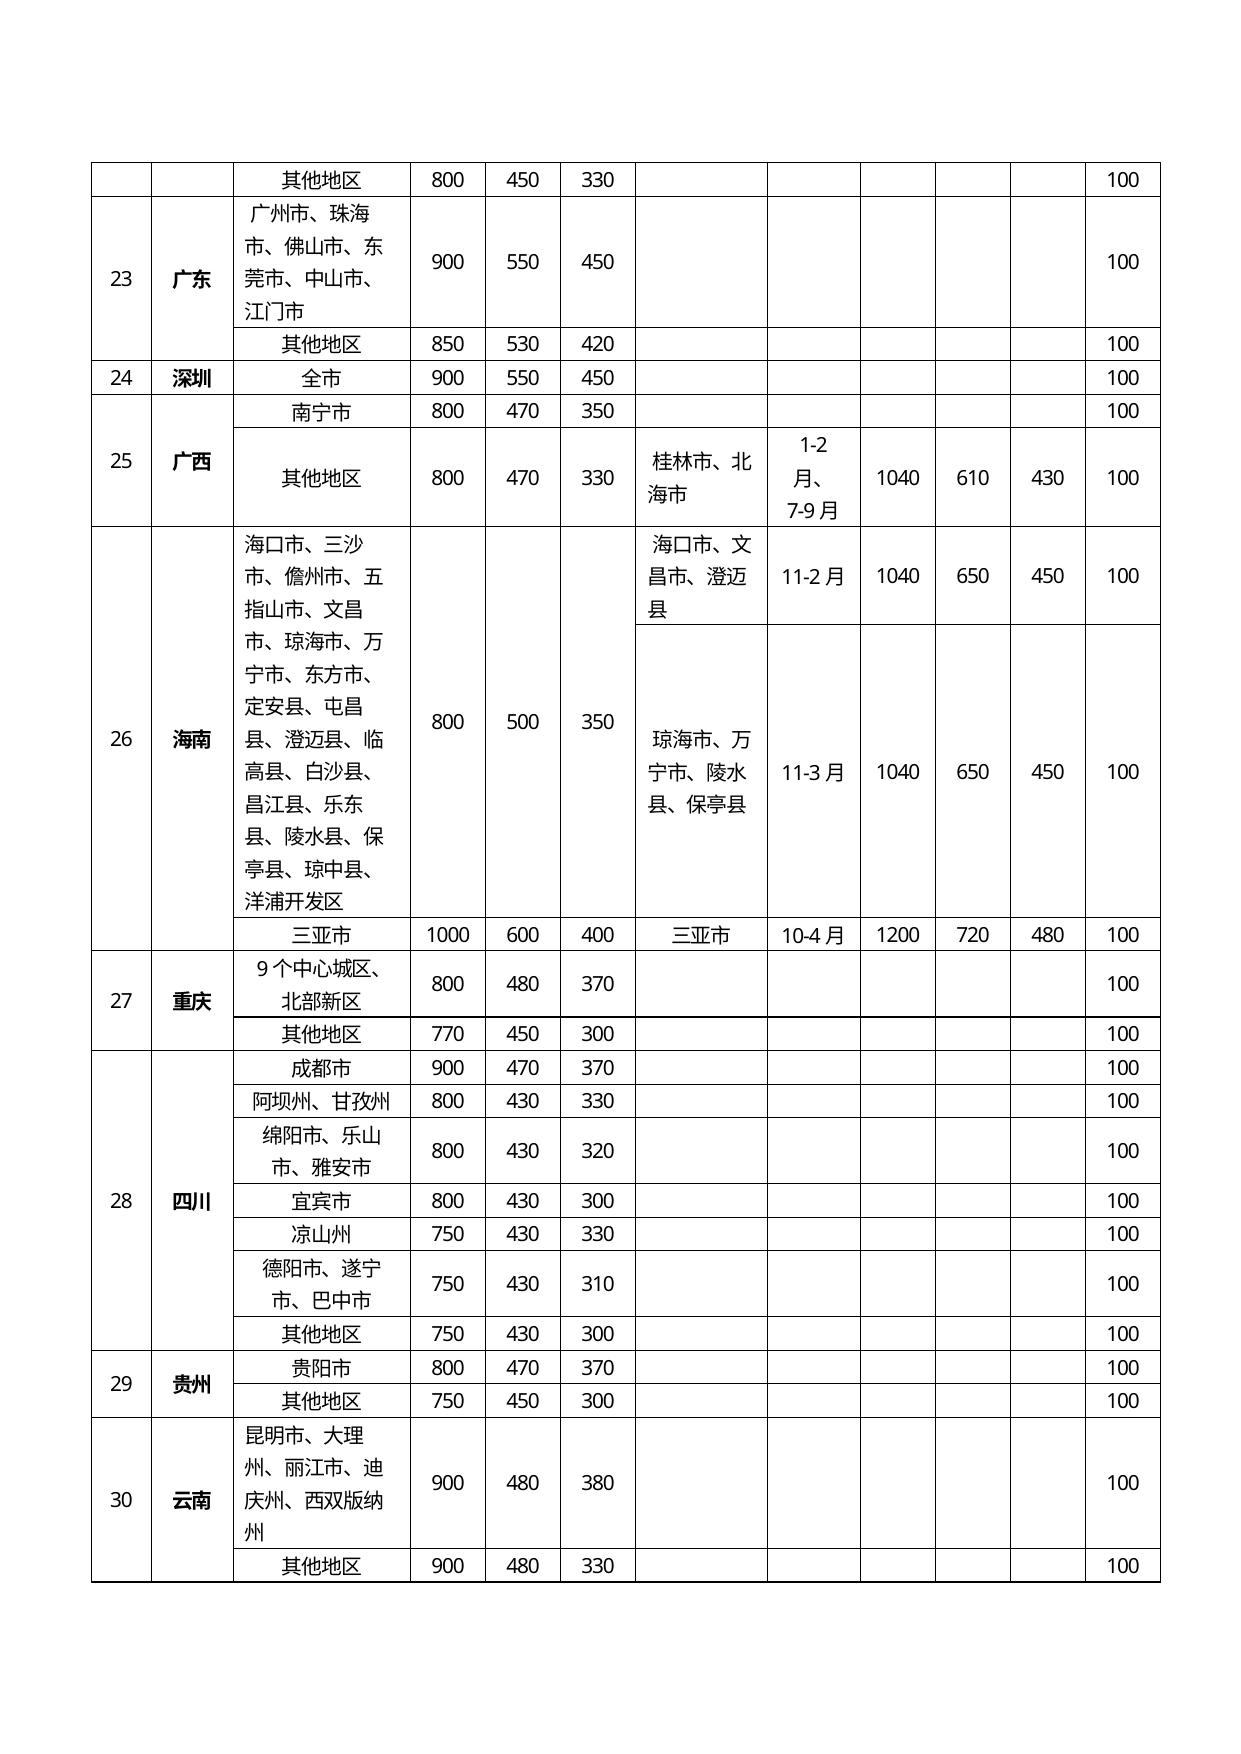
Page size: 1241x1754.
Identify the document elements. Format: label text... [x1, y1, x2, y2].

table_cell 德阳市、遂宁市、巴中市 [234, 1251, 410, 1316]
table_cell 阿坝州、甘孜州 [234, 1085, 410, 1117]
table_cell 720 [936, 918, 1010, 950]
table_cell 1000 [411, 918, 485, 950]
table_cell [936, 1085, 1010, 1117]
table_cell [636, 1184, 767, 1217]
table_cell 300 [561, 1018, 635, 1050]
table_cell [861, 1549, 935, 1581]
table_cell 800 [411, 1351, 485, 1383]
table_cell 800 [411, 1184, 485, 1217]
table_cell 24 [92, 361, 151, 394]
table_cell 100 [1086, 1218, 1160, 1250]
table_cell 100 [1086, 1549, 1160, 1581]
table_cell 430 [486, 1251, 560, 1316]
table_cell [1011, 395, 1085, 427]
table_cell [768, 1317, 860, 1350]
table_cell [936, 1118, 1010, 1183]
table_cell 850 [411, 328, 485, 360]
table_cell [768, 1118, 860, 1183]
table_cell 650 [936, 625, 1010, 917]
table_cell [936, 1317, 1010, 1350]
table_cell [768, 395, 860, 427]
table_cell 其他地区 [234, 1384, 410, 1417]
table_cell [636, 1418, 767, 1548]
table_cell 900 [411, 1051, 485, 1083]
table_cell [636, 1549, 767, 1581]
table_cell [636, 197, 767, 327]
table_cell [1011, 1218, 1085, 1250]
table_cell 750 [411, 1251, 485, 1316]
table_cell 100 [1086, 328, 1160, 360]
table_cell [1011, 1118, 1085, 1183]
table_cell 550 [486, 197, 560, 327]
table_cell 广州市、珠海市、佛山市、东莞市、中山市、江门市 [234, 197, 410, 327]
table_cell 其他地区 [234, 163, 410, 196]
table_cell [1011, 1085, 1085, 1117]
table_cell [1011, 1184, 1085, 1217]
table_cell [768, 1384, 860, 1417]
table_cell [936, 1218, 1010, 1250]
table_cell [768, 1251, 860, 1316]
table_cell 900 [411, 1549, 485, 1581]
table_cell [636, 328, 767, 360]
table_cell 绵阳市、乐山市、雅安市 [234, 1118, 410, 1183]
table_cell 480 [486, 1549, 560, 1581]
table_cell [936, 1384, 1010, 1417]
table_cell [1011, 163, 1085, 196]
table_cell 其他地区 [234, 428, 410, 526]
table_cell 100 [1086, 1085, 1160, 1117]
table_cell [1011, 1384, 1085, 1417]
table_cell 100 [1086, 197, 1160, 327]
table_cell [636, 395, 767, 427]
table_cell [768, 197, 860, 327]
table_cell [1011, 1018, 1085, 1050]
table_cell 800 [411, 395, 485, 427]
table_cell [861, 1118, 935, 1183]
table_cell 11-3月 [768, 625, 860, 917]
table_cell [768, 1184, 860, 1217]
table_cell 550 [486, 361, 560, 394]
table_cell 1040 [861, 625, 935, 917]
table_cell 全市 [234, 361, 410, 394]
table_cell [936, 1251, 1010, 1316]
table_cell 800 [411, 163, 485, 196]
table_cell [861, 1384, 935, 1417]
table_cell 四川 [152, 1051, 233, 1350]
table_cell 凉山州 [234, 1218, 410, 1250]
table_cell [768, 328, 860, 360]
table_cell 25 [92, 395, 151, 526]
table_cell [768, 1351, 860, 1383]
table_cell [1011, 1051, 1085, 1083]
table_cell 27 [92, 951, 151, 1050]
table_cell 桂林市、北海市 [636, 428, 767, 526]
table_cell 成都市 [234, 1051, 410, 1083]
table_cell 100 [1086, 625, 1160, 917]
table_cell [1011, 328, 1085, 360]
table_cell 100 [1086, 163, 1160, 196]
table_cell [861, 163, 935, 196]
table_cell 480 [486, 951, 560, 1016]
table_cell [936, 1549, 1010, 1581]
table_cell [768, 1051, 860, 1083]
table_cell 300 [561, 1184, 635, 1217]
table_cell 100 [1086, 1317, 1160, 1350]
table_cell 330 [561, 1085, 635, 1117]
table_cell 海南 [152, 527, 233, 950]
table_cell [768, 1018, 860, 1050]
table_cell [768, 163, 860, 196]
table_cell [861, 395, 935, 427]
table_cell 900 [411, 1418, 485, 1548]
table_cell [636, 1251, 767, 1316]
table_cell [861, 1018, 935, 1050]
table_cell 10-4月 [768, 918, 860, 950]
table_cell [936, 1418, 1010, 1548]
table_cell 海口市、文昌市、澄迈县 [636, 527, 767, 624]
table_cell [1011, 197, 1085, 327]
table_cell [861, 1184, 935, 1217]
table_cell 420 [561, 328, 635, 360]
table_cell [636, 1018, 767, 1050]
table_cell 22 [92, 163, 151, 196]
table_cell [636, 1218, 767, 1250]
table_cell 430 [486, 1218, 560, 1250]
table_cell 29 [92, 1351, 151, 1417]
table_cell 430 [486, 1317, 560, 1350]
table_cell 100 [1086, 1184, 1160, 1217]
table_cell [636, 1085, 767, 1117]
table_cell 470 [486, 1351, 560, 1383]
table_cell 湖南 [152, 163, 233, 196]
table_cell 贵阳市 [234, 1351, 410, 1383]
table_cell [1011, 361, 1085, 394]
table_cell 100 [1086, 1118, 1160, 1183]
table_cell 330 [561, 1218, 635, 1250]
table_cell 370 [561, 1051, 635, 1083]
table_cell [768, 951, 860, 1016]
table_cell 30 [92, 1418, 151, 1581]
table_cell 其他地区 [234, 1549, 410, 1581]
table_cell 广西 [152, 395, 233, 526]
table_cell [636, 1051, 767, 1083]
table_cell 100 [1086, 918, 1160, 950]
table_cell 450 [1011, 625, 1085, 917]
table_cell 430 [486, 1184, 560, 1217]
table_cell [936, 1184, 1010, 1217]
table_cell 350 [561, 395, 635, 427]
table_cell 770 [411, 1018, 485, 1050]
table_cell 470 [486, 1051, 560, 1083]
table_cell 750 [411, 1218, 485, 1250]
table_cell 100 [1086, 1251, 1160, 1316]
table_cell [936, 395, 1010, 427]
table_cell 南宁市 [234, 395, 410, 427]
table_cell [861, 1218, 935, 1250]
table_cell [861, 1418, 935, 1548]
table_cell 650 [936, 527, 1010, 624]
table_cell [636, 361, 767, 394]
table_cell 800 [411, 428, 485, 526]
table_cell [861, 1317, 935, 1350]
table_cell [861, 361, 935, 394]
table_cell 330 [561, 1549, 635, 1581]
table_cell [861, 951, 935, 1016]
table_cell 450 [561, 361, 635, 394]
table_cell 430 [486, 1118, 560, 1183]
table_cell [861, 1085, 935, 1117]
table_cell [768, 1085, 860, 1117]
table_cell 其他地区 [234, 1018, 410, 1050]
table_cell [1011, 1317, 1085, 1350]
table_cell 深圳 [152, 361, 233, 394]
table_cell 370 [561, 951, 635, 1016]
table_cell 500 [486, 527, 560, 917]
table_cell [636, 163, 767, 196]
table_cell 400 [561, 918, 635, 950]
table_cell 350 [561, 527, 635, 917]
table_cell 530 [486, 328, 560, 360]
table_cell 23 [92, 197, 151, 360]
table_cell [936, 361, 1010, 394]
table_cell 600 [486, 918, 560, 950]
table_cell 320 [561, 1118, 635, 1183]
table_cell 琼海市、万宁市、陵水县、保亭县 [636, 625, 767, 917]
table_cell 380 [561, 1418, 635, 1548]
table_cell [936, 1051, 1010, 1083]
table_cell 330 [561, 163, 635, 196]
table_cell [936, 328, 1010, 360]
table_cell [1011, 1351, 1085, 1383]
table_cell [1011, 1251, 1085, 1316]
table_cell [768, 1418, 860, 1548]
table_cell 28 [92, 1051, 151, 1350]
table_cell 1040 [861, 428, 935, 526]
table_cell 11-2月 [768, 527, 860, 624]
table_cell 100 [1086, 395, 1160, 427]
table_cell 100 [1086, 1384, 1160, 1417]
table_cell 450 [1011, 527, 1085, 624]
table_cell 800 [411, 527, 485, 917]
table_cell [768, 1218, 860, 1250]
table_cell 610 [936, 428, 1010, 526]
table_cell 800 [411, 951, 485, 1016]
table_cell 450 [561, 197, 635, 327]
table_cell [861, 328, 935, 360]
table_cell [636, 951, 767, 1016]
table_cell 1200 [861, 918, 935, 950]
table_cell 470 [486, 395, 560, 427]
table_cell [768, 361, 860, 394]
table_cell 430 [1011, 428, 1085, 526]
table_cell 海口市、三沙市、儋州市、五指山市、文昌市、琼海市、万宁市、东方市、定安县、屯昌县、澄迈县、临高县、白沙县、昌江县、乐东县、陵水县、保亭县、琼中县、洋浦开发区 [234, 527, 410, 917]
table_cell 100 [1086, 428, 1160, 526]
table_cell 450 [486, 1018, 560, 1050]
table_cell 重庆 [152, 951, 233, 1050]
table_cell [936, 951, 1010, 1016]
table_cell 三亚市 [636, 918, 767, 950]
table_cell 宜宾市 [234, 1184, 410, 1217]
table_cell 900 [411, 197, 485, 327]
table_cell [768, 1549, 860, 1581]
table_cell 昆明市、大理州、丽江市、迪庆州、西双版纳州 [234, 1418, 410, 1548]
table_cell 800 [411, 1085, 485, 1117]
table_cell 其他地区 [234, 1317, 410, 1350]
table_cell [936, 197, 1010, 327]
table_cell 300 [561, 1384, 635, 1417]
table_cell 450 [486, 163, 560, 196]
table_cell [1011, 1549, 1085, 1581]
table_cell [636, 1317, 767, 1350]
table_cell 1040 [861, 527, 935, 624]
table_cell 750 [411, 1317, 485, 1350]
table_cell [861, 1351, 935, 1383]
table_cell [1011, 951, 1085, 1016]
table_cell 370 [561, 1351, 635, 1383]
table_cell 450 [486, 1384, 560, 1417]
table_cell 300 [561, 1317, 635, 1350]
table_cell 480 [1011, 918, 1085, 950]
table_cell 900 [411, 361, 485, 394]
table_cell 470 [486, 428, 560, 526]
table_cell 330 [561, 428, 635, 526]
table_cell 800 [411, 1118, 485, 1183]
table_cell 云南 [152, 1418, 233, 1581]
table_cell [861, 1251, 935, 1316]
table_cell 1-2月、 7-9月 [768, 428, 860, 526]
table_cell [636, 1351, 767, 1383]
table_cell [861, 197, 935, 327]
table_cell 310 [561, 1251, 635, 1316]
table_cell 贵州 [152, 1351, 233, 1417]
table_cell 750 [411, 1384, 485, 1417]
table_cell 100 [1086, 1018, 1160, 1050]
table_cell 430 [486, 1085, 560, 1117]
table_cell 其他地区 [234, 328, 410, 360]
table_cell [936, 1351, 1010, 1383]
table_cell 100 [1086, 527, 1160, 624]
table_cell 26 [92, 527, 151, 950]
table_cell 100 [1086, 1418, 1160, 1548]
table_cell 三亚市 [234, 918, 410, 950]
table_cell [861, 1051, 935, 1083]
table_cell 100 [1086, 1051, 1160, 1083]
table_cell [636, 1118, 767, 1183]
table_cell 100 [1086, 951, 1160, 1016]
table_cell 100 [1086, 1351, 1160, 1383]
table_cell 广东 [152, 197, 233, 360]
table_cell [936, 163, 1010, 196]
table_cell [1011, 1418, 1085, 1548]
table_cell [936, 1018, 1010, 1050]
table_cell [636, 1384, 767, 1417]
table_cell 480 [486, 1418, 560, 1548]
table_cell 100 [1086, 361, 1160, 394]
table_cell 9个中心城区、北部新区 [234, 951, 410, 1016]
